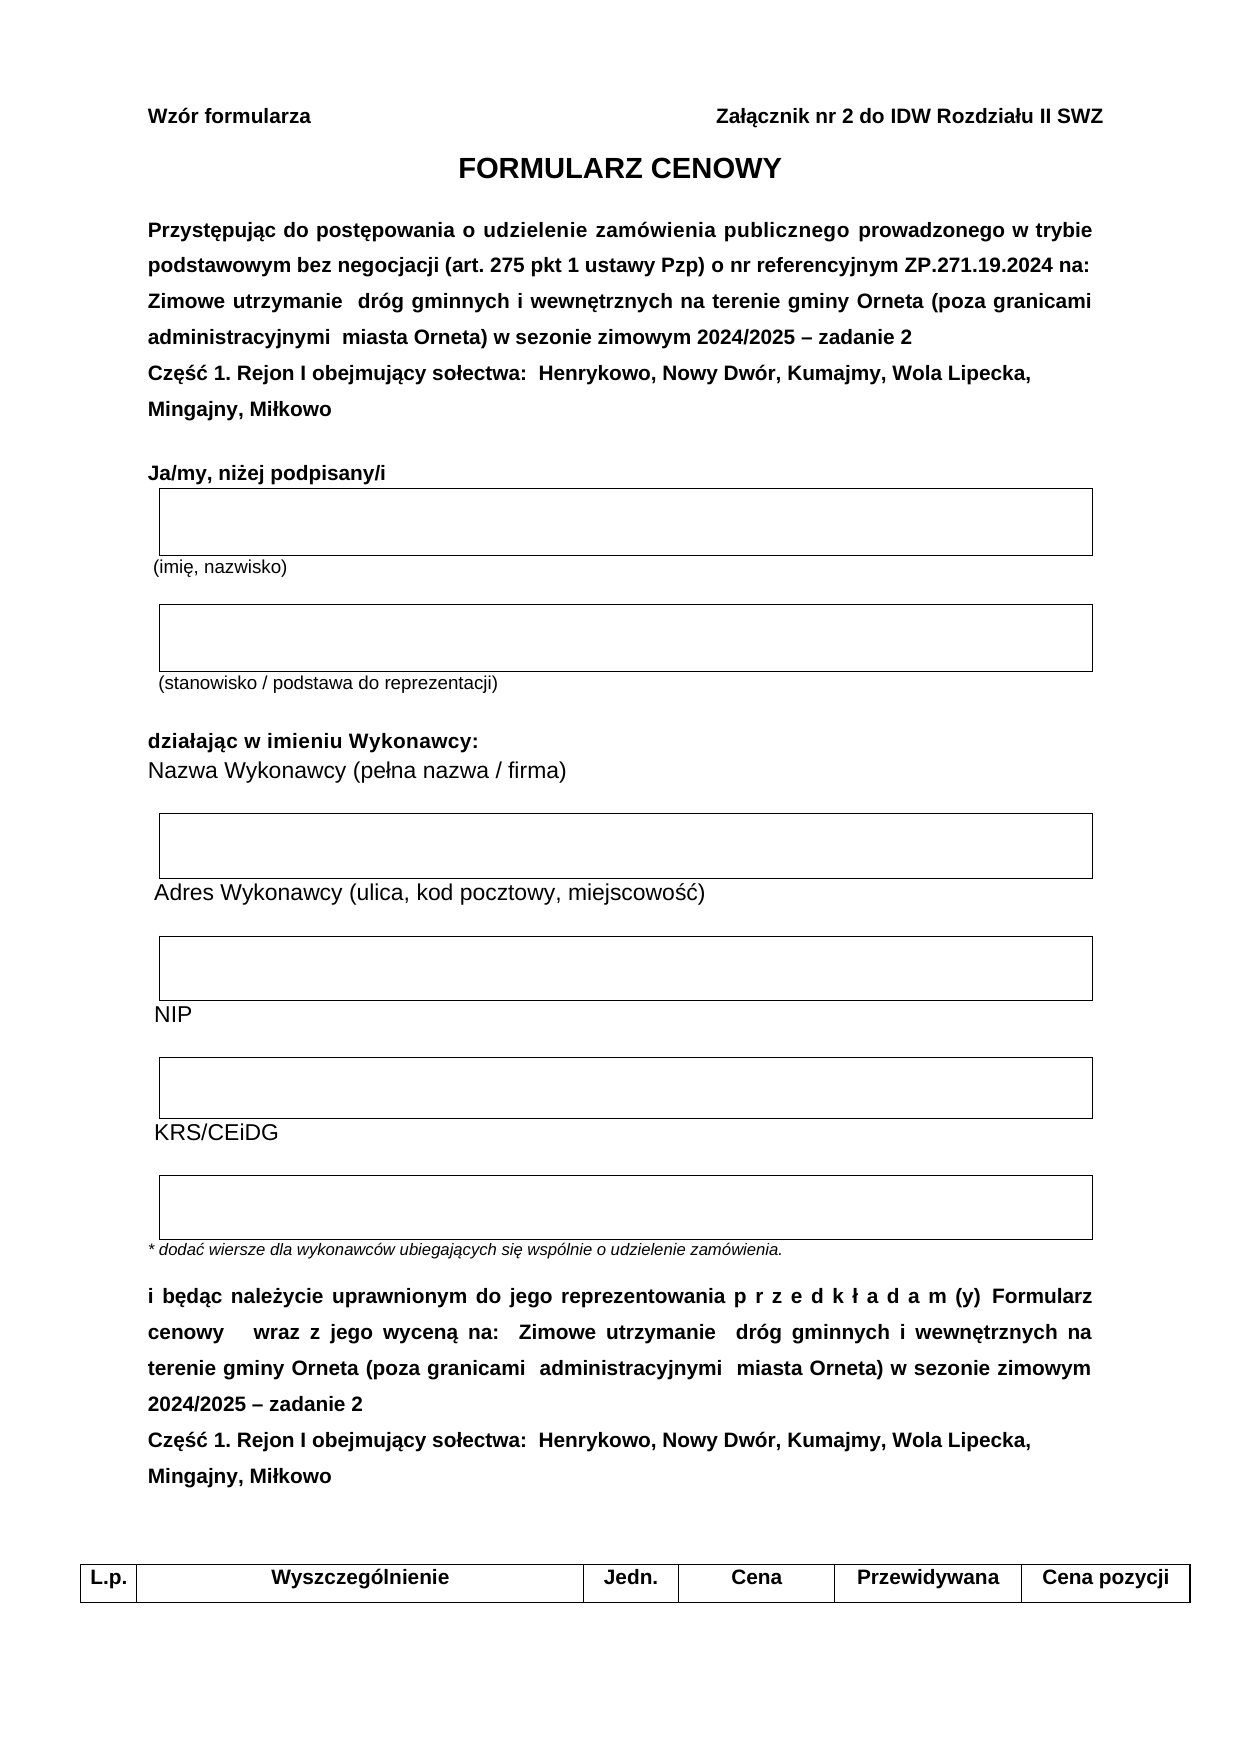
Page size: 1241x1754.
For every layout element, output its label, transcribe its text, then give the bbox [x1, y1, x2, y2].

text Zimowe utrzymanie dróg gminnych i wewnętrznych na terenie gminy Orneta (poza granicami administracyjnymi miasta Orneta) w sezonie zimowym 2024/2025 – zadanie 2 [148, 289, 1093, 349]
table_header L.p. [81, 1565, 136, 1602]
text (imię, nazwisko) [148, 556, 502, 578]
table_header [160, 1176, 1092, 1239]
text Część 1. Rejon I obejmujący sołectwa: Henrykowo, Nowy Dwór, Kumajmy, Wola Lipecka, [148, 361, 1093, 385]
text Mingajny, Miłkowo [148, 1463, 1093, 1487]
text * dodać wiersze dla wykonawców ubiegających się wspólnie o udzielenie zamówienia. [148, 1240, 1093, 1259]
table_header [160, 489, 1092, 555]
text (stanowisko / podstawa do reprezentacji) [148, 672, 502, 694]
text Mingajny, Miłkowo [148, 397, 1093, 421]
text i będąc należycie uprawnionym do jego reprezentowania p r z e d k ł a d a m (y) Formularz cenowy wraz z jego wyceną na: Zimowe utrzymanie dróg gminnych i wewnętrznych na terenie gminy Orneta (poza granicami administracyjnymi miasta Orneta) w sezonie zimowym 2024/2025 – zadanie 2 [148, 1284, 1093, 1416]
table_header [160, 605, 1092, 671]
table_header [835, 1565, 1021, 1602]
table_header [679, 1565, 834, 1602]
text NIP [148, 1001, 1093, 1027]
text Ja/my, niżej podpisany/i [148, 461, 1093, 484]
text działając w imieniu Wykonawcy: [148, 729, 1093, 753]
table_header Wyszczególnienie [137, 1565, 583, 1602]
text Część 1. Rejon I obejmujący sołectwa: Henrykowo, Nowy Dwór, Kumajmy, Wola Lipecka, [148, 1427, 1093, 1451]
table_header Jedn. Miary [584, 1565, 678, 1602]
table_header [160, 1058, 1092, 1118]
text Wzór formularza Załącznik nr 2 do IDW Rozdziału II SWZ [148, 103, 1107, 127]
text Nazwa Wykonawcy (pełna nazwa / firma) [148, 757, 1093, 783]
table_header [160, 937, 1092, 999]
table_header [1022, 1565, 1189, 1602]
text Przystępując do postępowania o udzielenie zamówienia publicznego prowadzonego w trybie podstawowym bez negocjacji (art. 275 pkt 1 ustawy Pzp) o nr referencyjnym ZP.271.19.2024 na: [148, 217, 1093, 277]
text KRS/CEiDG [148, 1119, 1093, 1145]
table_header [160, 814, 1092, 878]
text FORMULARZ CENOWY [148, 151, 1093, 185]
text Adres Wykonawcy (ulica, kod pocztowy, miejscowość) [148, 879, 1093, 906]
